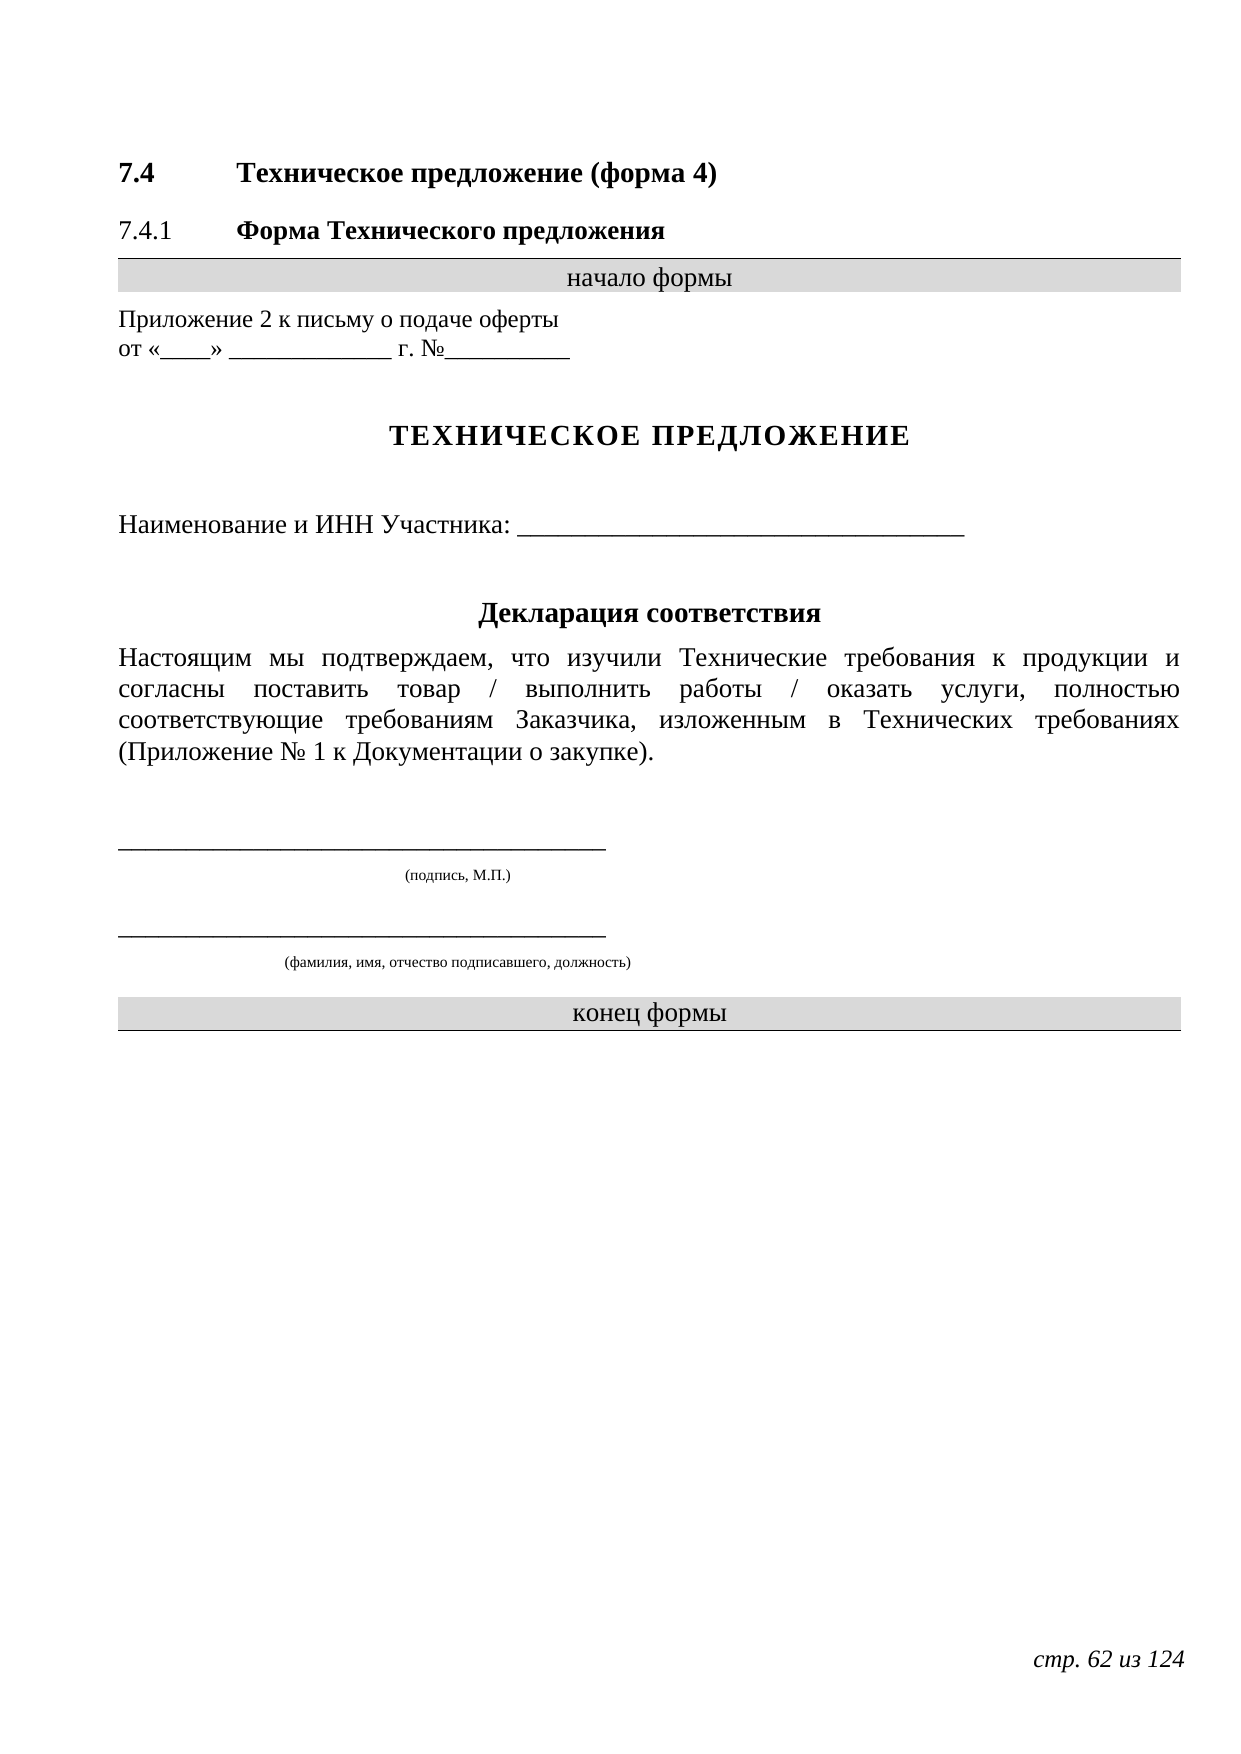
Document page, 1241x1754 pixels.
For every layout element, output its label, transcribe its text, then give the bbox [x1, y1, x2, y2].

text Приложение 2 к письму о подаче оферты от «____» _____________ г. №__________ [118, 304, 1181, 362]
text Форма Технического предложения [118, 214, 1181, 245]
text (подпись, М.П.) [118, 866, 797, 897]
text начало формы [118, 259, 1181, 292]
text ____________________________________ [118, 822, 1181, 853]
text Декларация соответствия [118, 595, 1181, 629]
text конец формы [118, 997, 1181, 1030]
text Наименование и ИНН Участника: _________________________________ [118, 508, 1181, 539]
text (фамилия, имя, отчество подписавшего, должность) [118, 953, 797, 984]
text Техническое предложение [118, 418, 1181, 452]
text Настоящим мы подтверждаем, что изучили Технические требования к продукции и согласны поставить товар / выполнить работы / оказать услуги, полностью соответствующие требованиям Заказчика, изложенным в Технических требованиях (Приложение № 1 к Документации о закупке). [118, 641, 1181, 766]
text ____________________________________ [118, 909, 1181, 940]
subtitle Техническое предложение (форма 4) [118, 156, 1181, 189]
